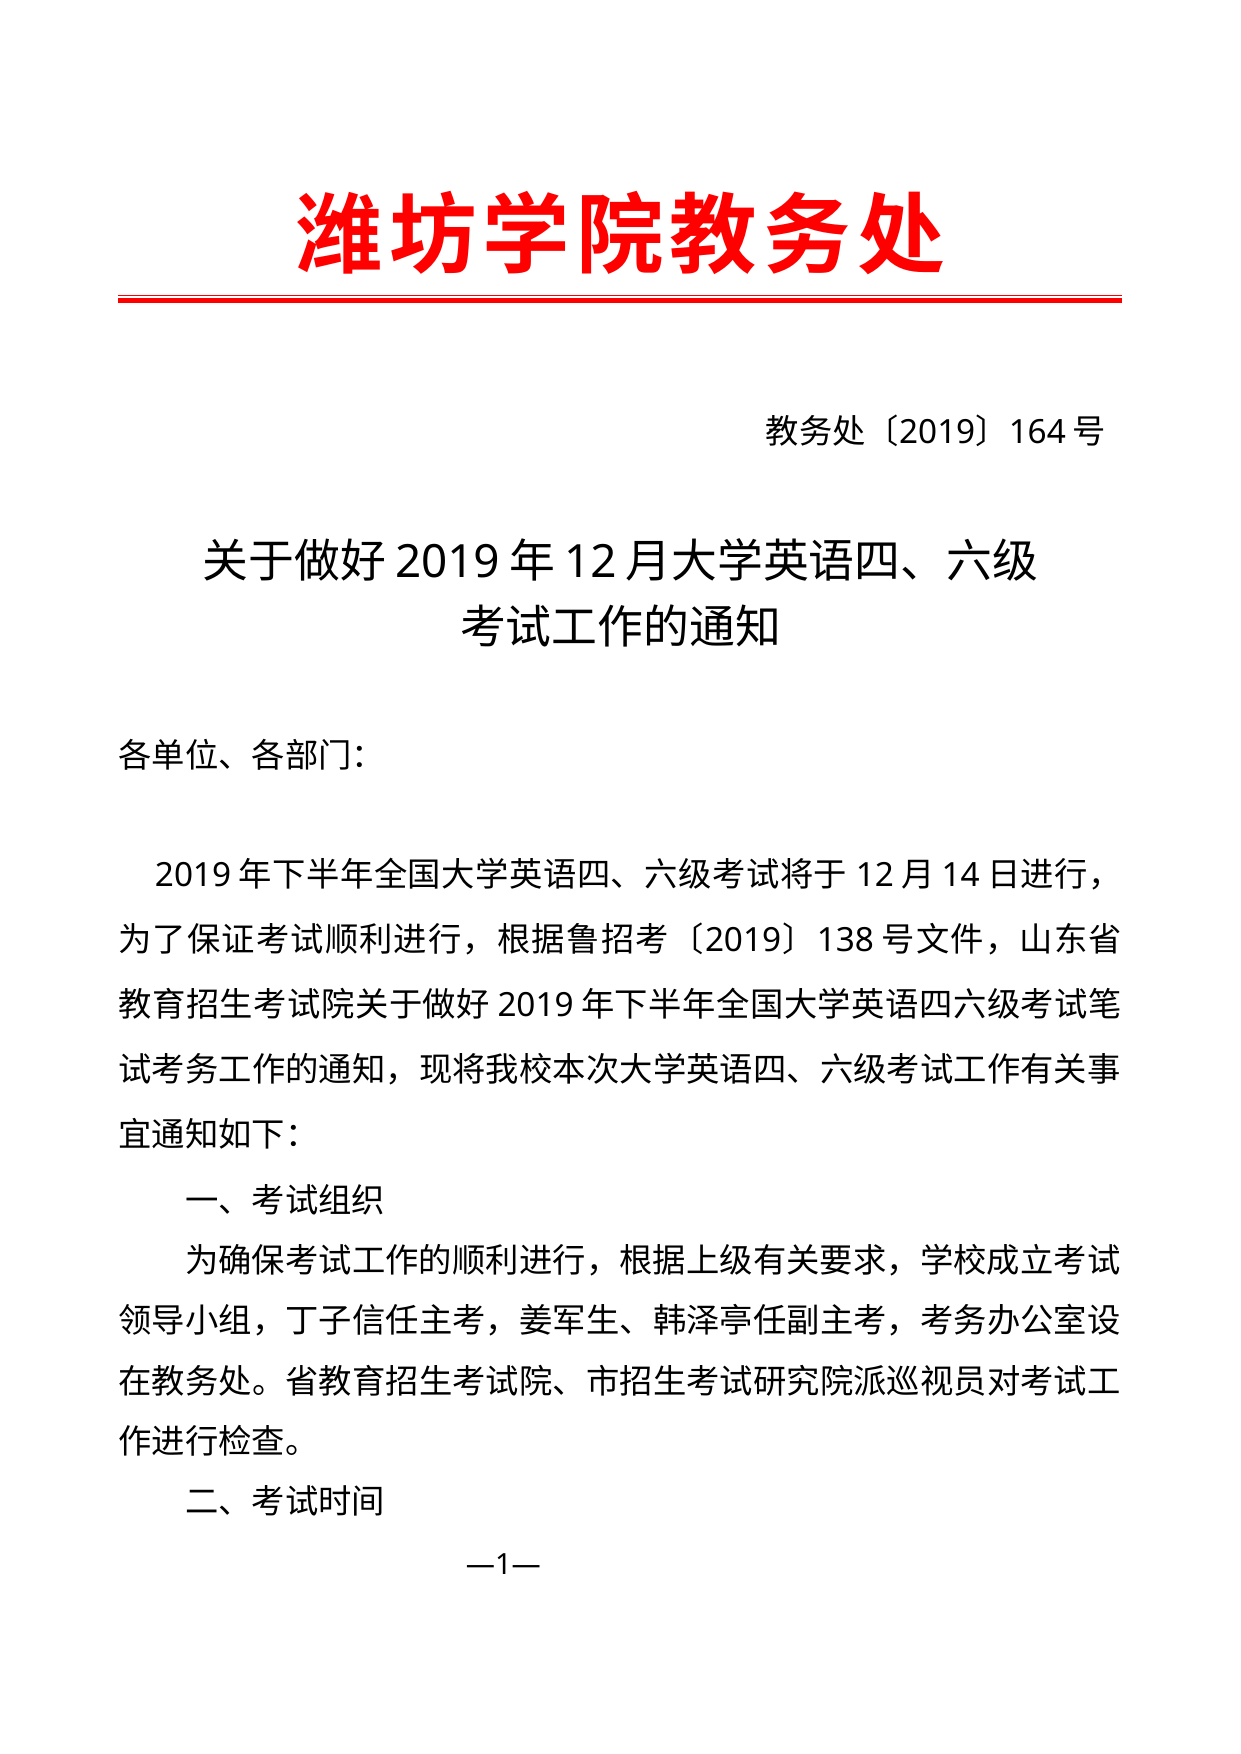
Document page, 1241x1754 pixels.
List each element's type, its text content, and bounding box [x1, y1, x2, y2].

text 教务处〔2019〕164号 [118, 397, 1106, 462]
text 一、考试组织 [118, 1164, 1122, 1224]
text 考试工作的通知 [118, 591, 1122, 657]
text 关于做好2019年12月大学英语四、六级 [118, 524, 1122, 591]
text 为确保考试工作的顺利进行，根据上级有关要求，学校成立考试领导小组，丁子信任主考，姜军生、韩泽亭任副主考，考务办公室设在教务处。省教育招生考试院、市招生考试研究院派巡视员对考试工作进行检查。 [118, 1224, 1122, 1465]
text 二、考试时间 [118, 1465, 1122, 1526]
text 各单位、各部门： [118, 719, 1122, 779]
text 潍坊学院教务处 [118, 163, 1122, 295]
text 2019年下半年全国大学英语四、六级考试将于12月14日进行，为了保证考试顺利进行，根据鲁招考〔2019〕138号文件，山东省教育招生考试院关于做好2019年下半年全国大学英语四六级考试笔试考务工作的通知，现将我校本次大学英语四、六级考试工作有关事宜通知如下： [118, 839, 1122, 1164]
